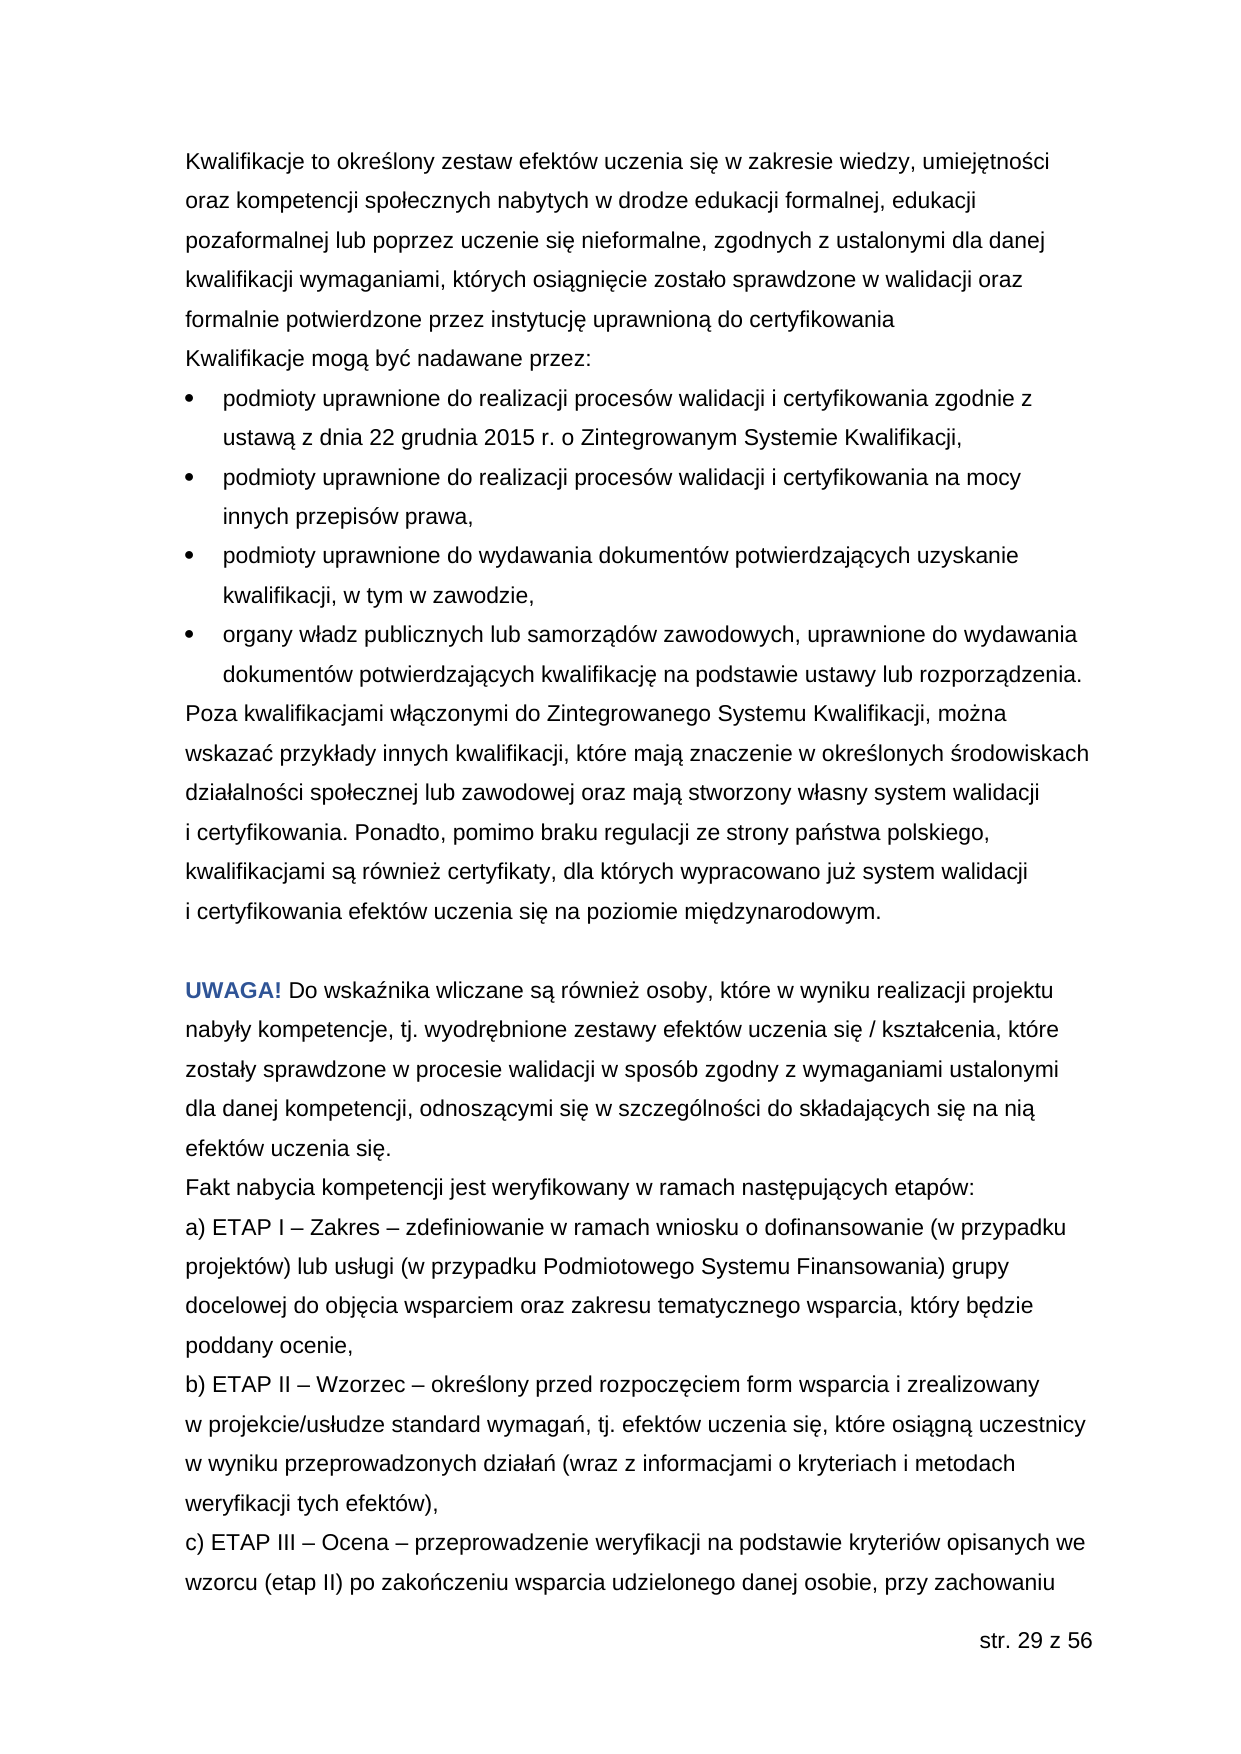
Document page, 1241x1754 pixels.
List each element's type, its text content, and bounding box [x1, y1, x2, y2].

list podmioty uprawnione do realizacji procesów walidacji i certyfikowania zgodnie z ustawą z dnia 22 grudnia 2015 r. o Zintegrowanym Systemie Kwalifikacji, [185, 384, 1093, 450]
list podmioty uprawnione do wydawania dokumentów potwierdzających uzyskanie kwalifikacji, w tym w zawodzie, [185, 542, 1093, 608]
list podmioty uprawnione do realizacji procesów walidacji i certyfikowania na mocy innych przepisów prawa, [185, 463, 1093, 529]
list Fakt nabycia kompetencji jest weryfikowany w ramach następujących etapów: [185, 1174, 1093, 1200]
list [185, 1529, 1093, 1595]
list organy władz publicznych lub samorządów zawodowych, uprawnione do wydawania dokumentów potwierdzających kwalifikację na podstawie ustawy lub rozporządzenia. [185, 621, 1093, 687]
list b) ETAP II – Wzorzec – określony przed rozpoczęciem form wsparcia i zrealizowany w projekcie/usłudze standard wymagań, tj. efektów uczenia się, które osiągną uczestnicy w wyniku przeprowadzonych działań (wraz z informacjami o kryteriach i metodach weryfikacji tych efektów), [185, 1371, 1093, 1516]
list Kwalifikacje mogą być nadawane przez: [185, 345, 1093, 371]
list Poza kwalifikacjami włączonymi do Zintegrowanego Systemu Kwalifikacji, można wskazać przykłady innych kwalifikacji, które mają znaczenie w określonych środowiskach działalności społecznej lub zawodowej oraz mają stworzony własny system walidacji i certyfikowania. Ponadto, pomimo braku regulacji ze strony państwa polskiego, kwalifikacjami są również certyfikaty, dla których wypracowano już system walidacji i certyfikowania efektów uczenia się na poziomie międzynarodowym. [185, 700, 1093, 924]
list UWAGA! Do wskaźnika wliczane są również osoby, które w wyniku realizacji projektu nabyły kompetencje, tj. wyodrębnione zestawy efektów uczenia się / kształcenia, które zostały sprawdzone w procesie walidacji w sposób zgodny z wymaganiami ustalonymi dla danej kompetencji, odnoszącymi się w szczególności do składających się na nią efektów uczenia się. [185, 977, 1093, 1161]
list Kwalifikacje to określony zestaw efektów uczenia się w zakresie wiedzy, umiejętności oraz kompetencji społecznych nabytych w drodze edukacji formalnej, edukacji pozaformalnej lub poprzez uczenie się nieformalne, zgodnych z ustalonymi dla danej kwalifikacji wymaganiami, których osiągnięcie zostało sprawdzone w walidacji oraz formalnie potwierdzone przez instytucję uprawnioną do certyfikowania [185, 148, 1093, 332]
list a) ETAP I – Zakres – zdefiniowanie w ramach wniosku o dofinansowanie (w przypadku projektów) lub usługi (w przypadku Podmiotowego Systemu Finansowania) grupy docelowej do objęcia wsparciem oraz zakresu tematycznego wsparcia, który będzie poddany ocenie, [185, 1213, 1093, 1358]
